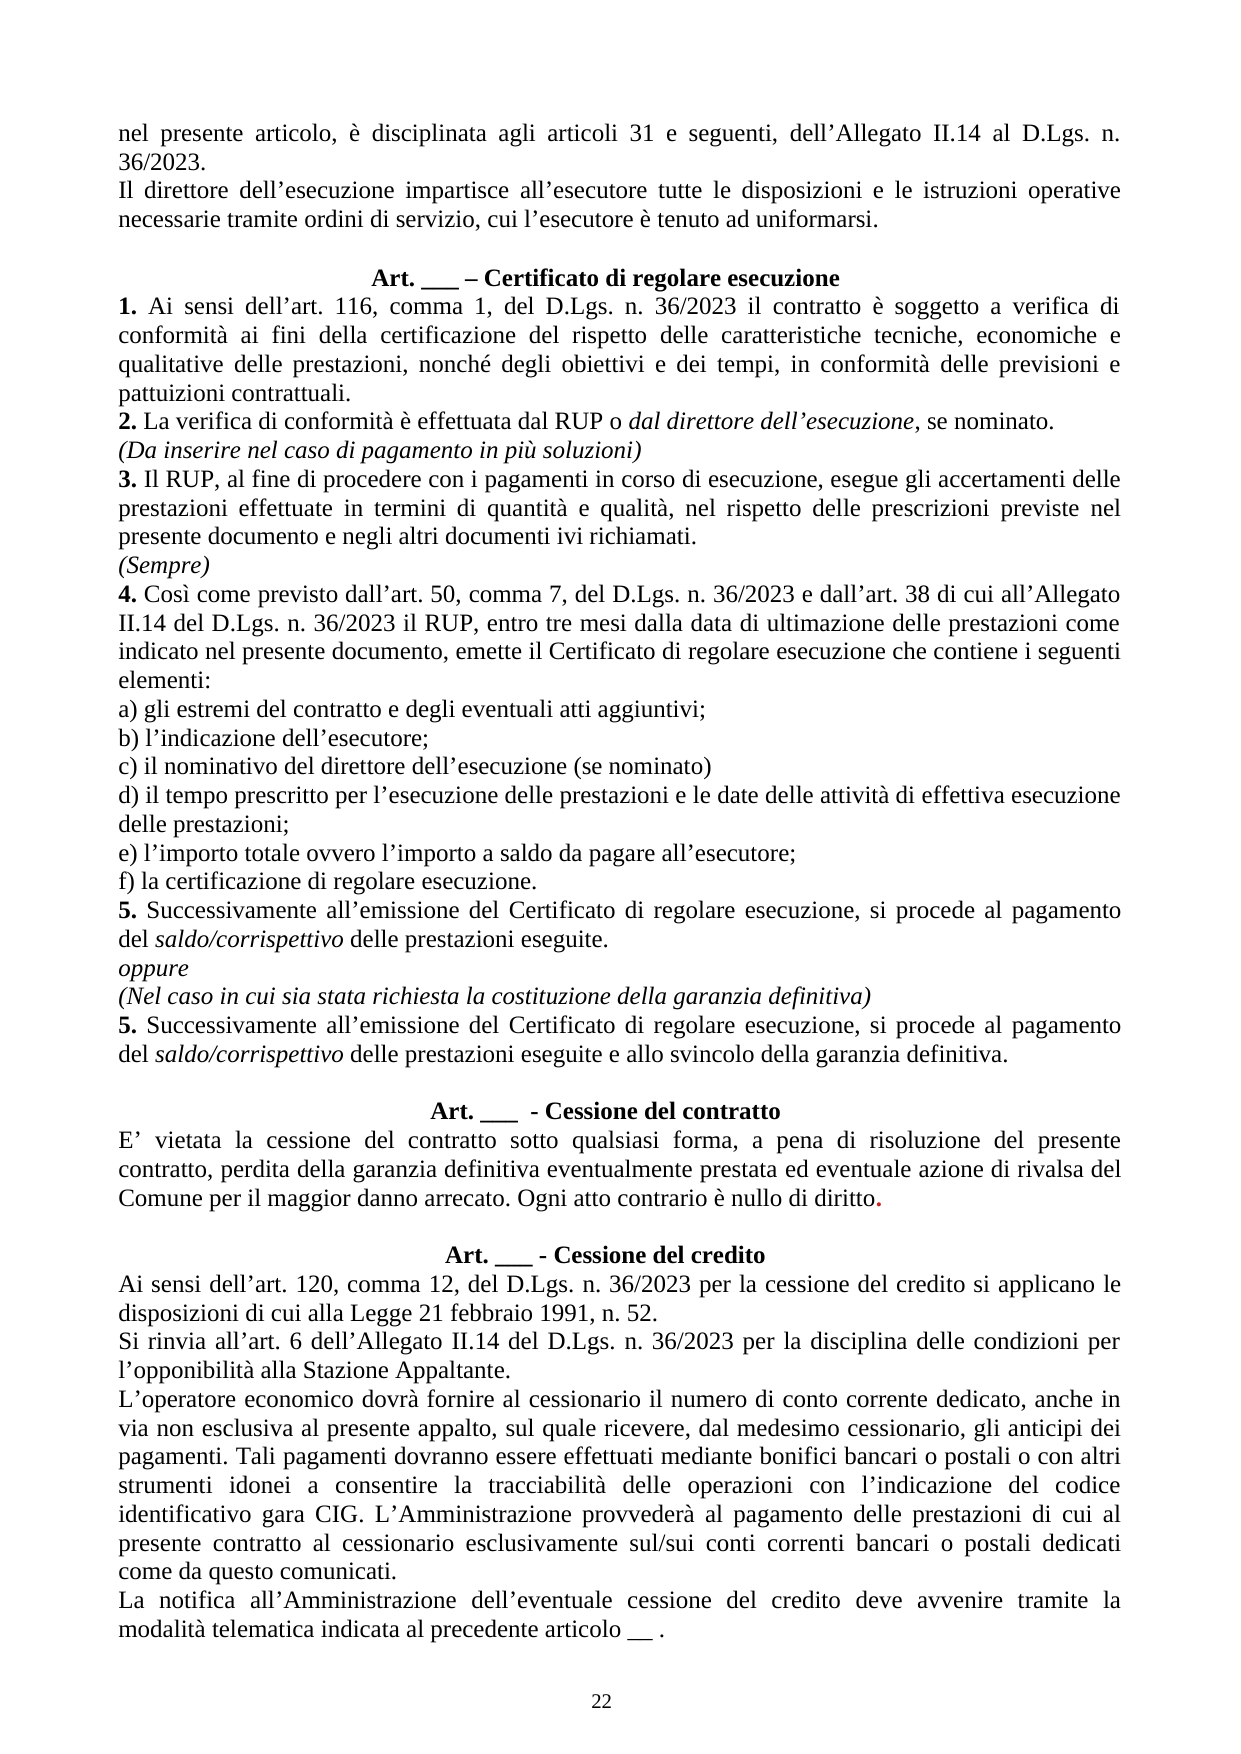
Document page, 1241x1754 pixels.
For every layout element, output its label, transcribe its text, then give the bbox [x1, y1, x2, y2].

text e) l’importo totale ovvero l’importo a saldo da pagare all’esecutore; [118, 838, 1122, 866]
text 3. Il RUP, al fine di procedere con i pagamenti in corso di esecuzione, esegue gli accertamenti delle prestazioni effettuate in termini di quantità e qualità, nel rispetto delle prescrizioni previste nel presente documento e negli altri documenti ivi richiamati. [118, 464, 1122, 550]
text d) il tempo prescritto per l’esecuzione delle prestazioni e le date delle attività di effettiva esecuzione delle prestazioni; [118, 780, 1122, 838]
text f) la certificazione di regolare esecuzione. [118, 866, 1122, 895]
text (Nel caso in cui sia stata richiesta la costituzione della garanzia definitiva) [118, 981, 1122, 1010]
text (Da inserire nel caso di pagamento in più soluzioni) [118, 435, 1122, 464]
text oppure [118, 953, 1122, 981]
text (Sempre) [118, 550, 1122, 579]
text 2. La verifica di conformità è effettuata dal RUP o dal direttore dell’esecuzione, se nominato. [118, 406, 1122, 435]
subtitle Art. ___ – Certificato di regolare esecuzione [162, 263, 1048, 291]
text c) il nominativo del direttore dell’esecuzione (se nominato) [118, 751, 1122, 780]
text a) gli estremi del contratto e degli eventuali atti aggiuntivi; [118, 694, 1122, 723]
text b) l’indicazione dell’esecutore; [118, 723, 1122, 751]
subtitle Art. ___ - Cessione del contratto [162, 1096, 1048, 1125]
text L’operatore economico dovrà fornire al cessionario il numero di conto corrente dedicato, anche in via non esclusiva al presente appalto, sul quale ricevere, dal medesimo cessionario, gli anticipi dei pagamenti. Tali pagamenti dovranno essere effettuati mediante bonifici bancari o postali o con altri strumenti idonei a consentire la tracciabilità delle operazioni con l’indicazione del codice identificativo gara CIG. L’Amministrazione provvederà al pagamento delle prestazioni di cui al presente contratto al cessionario esclusivamente sul/sui conti correnti bancari o postali dedicati come da questo comunicati. [118, 1384, 1122, 1585]
text 1. Ai sensi dell’art. 116, comma 1, del D.Lgs. n. 36/2023 il contratto è soggetto a verifica di conformità ai fini della certificazione del rispetto delle caratteristiche tecniche, economiche e qualitative delle prestazioni, nonché degli obiettivi e dei tempi, in conformità delle previsioni e pattuizioni contrattuali. [118, 291, 1122, 406]
text 4. Così come previsto dall’art. 50, comma 7, del D.Lgs. n. 36/2023 e dall’art. 38 di cui all’Allegato II.14 del D.Lgs. n. 36/2023 il RUP, entro tre mesi dalla data di ultimazione delle prestazioni come indicato nel presente documento, emette il Certificato di regolare esecuzione che contiene i seguenti elementi: [118, 579, 1122, 694]
text 5. Successivamente all’emissione del Certificato di regolare esecuzione, si procede al pagamento del saldo/corrispettivo delle prestazioni eseguite e allo svincolo della garanzia definitiva. [118, 1010, 1122, 1068]
text Ai sensi dell’art. 120, comma 12, del D.Lgs. n. 36/2023 per la cessione del credito si applicano le disposizioni di cui alla Legge 21 febbraio 1991, n. 52. [118, 1269, 1122, 1326]
subtitle Art. ___ - Cessione del credito [162, 1240, 1048, 1269]
text La notifica all’Amministrazione dell’eventuale cessione del credito deve avvenire tramite la modalità telematica indicata al precedente articolo __ . [118, 1585, 1122, 1643]
text Il direttore dell’esecuzione impartisce all’esecutore tutte le disposizioni e le istruzioni operative necessarie tramite ordini di servizio, cui l’esecutore è tenuto ad uniformarsi. [118, 176, 1122, 233]
text Si rinvia all’art. 6 dell’Allegato II.14 del D.Lgs. n. 36/2023 per la disciplina delle condizioni per l’opponibilità alla Stazione Appaltante. [118, 1326, 1122, 1384]
text 5. Successivamente all’emissione del Certificato di regolare esecuzione, si procede al pagamento del saldo/corrispettivo delle prestazioni eseguite. [118, 895, 1122, 953]
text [118, 118, 1122, 176]
text E’ vietata la cessione del contratto sotto qualsiasi forma, a pena di risoluzione del presente contratto, perdita della garanzia definitiva eventualmente prestata ed eventuale azione di rivalsa del Comune per il maggior danno arrecato. Ogni atto contrario è nullo di diritto. [118, 1125, 1122, 1211]
